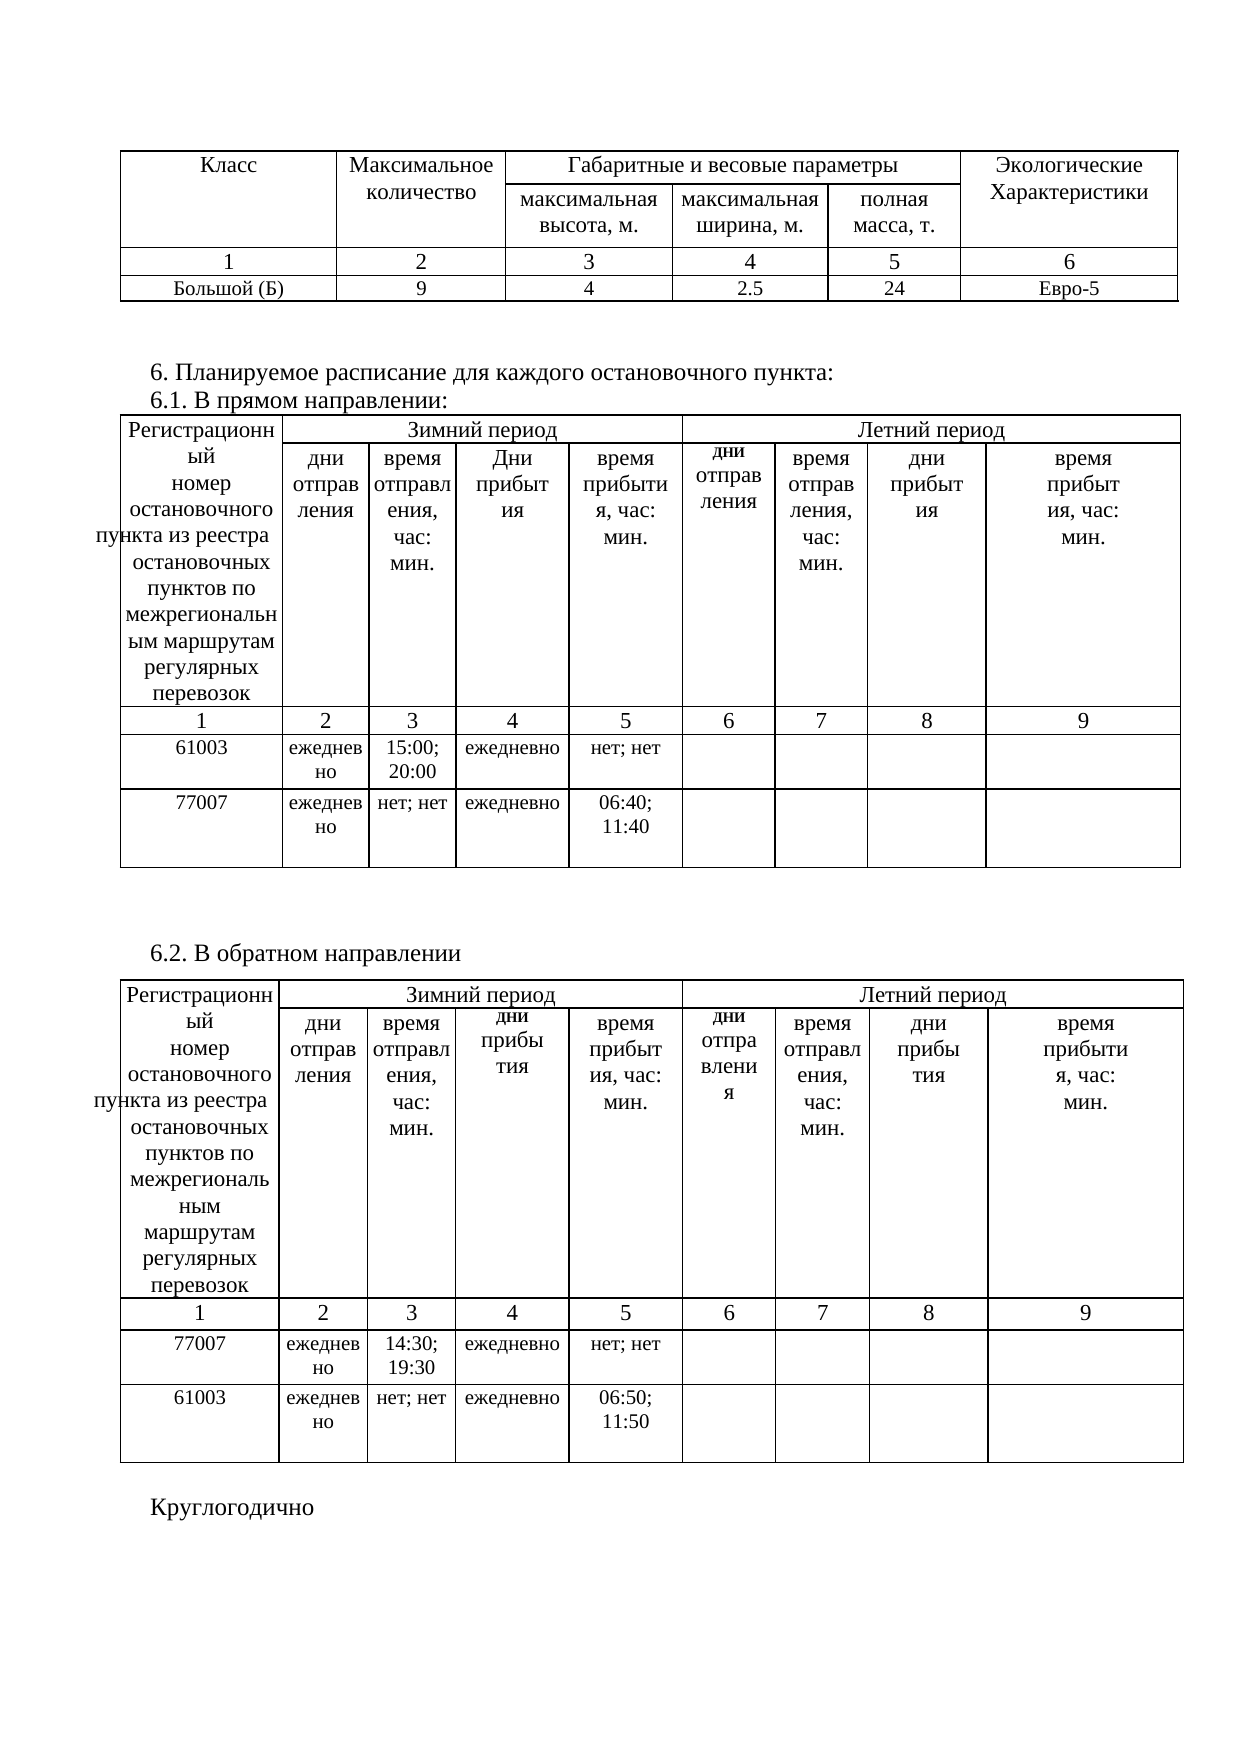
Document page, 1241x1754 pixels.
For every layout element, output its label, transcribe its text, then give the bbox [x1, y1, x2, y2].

table_cell 3 [506, 248, 672, 274]
table_cell время отправл ения, час: мин. [368, 1009, 455, 1297]
table_cell ДНИ отправ ления [683, 444, 774, 706]
table_cell 15:00; 20:00 [370, 735, 455, 788]
table_cell 6 [961, 248, 1177, 274]
table_cell время прибыт ия, час: мин. [987, 444, 1180, 706]
table_cell [776, 1385, 869, 1462]
table_cell 5 [829, 248, 960, 274]
table_cell дни отправ ления [280, 1009, 367, 1297]
table_cell нет; нет [370, 790, 455, 867]
table_cell [870, 1385, 987, 1462]
table_cell [776, 790, 867, 867]
table_cell время прибыти я, час: мин. [570, 444, 682, 706]
table_cell 4 [457, 707, 568, 734]
table_cell нет; нет [570, 735, 682, 788]
table_cell ежедневно [456, 1331, 568, 1383]
table_cell 61003 [121, 735, 282, 788]
table_cell 7 [776, 707, 867, 734]
table_header Максимальное количество [337, 152, 505, 247]
table_cell 1 [121, 1299, 278, 1329]
table_cell 9 [987, 707, 1180, 734]
table_cell дни прибы тия [870, 1009, 987, 1297]
table_cell 8 [870, 1299, 987, 1329]
table_cell 4 [456, 1299, 568, 1329]
table_cell ежедневно [457, 735, 568, 788]
table_cell ежедневно [280, 1331, 367, 1383]
text 6. Планируемое расписание для каждого остановочного пункта: [150, 357, 1090, 386]
table_cell время отправл ения, час: мин. [776, 1009, 869, 1297]
table_cell 6 [683, 1299, 775, 1329]
table_cell 77007 [121, 790, 282, 867]
table_cell 5 [570, 1299, 682, 1329]
table_cell 1 [121, 248, 336, 274]
table_cell ежедневно [456, 1385, 568, 1462]
table_cell [868, 735, 985, 788]
table_cell дни отправ ления [283, 444, 368, 706]
table_cell [870, 1331, 987, 1383]
table_cell нет; нет [570, 1331, 682, 1383]
table_header Габаритные и весовые параметры [506, 152, 960, 183]
table_cell время отправл ения, час: мин. [370, 444, 455, 706]
table_cell Евро-5 [961, 276, 1177, 300]
table_cell 8 [868, 707, 985, 734]
table_cell ежедневно [283, 790, 368, 867]
table_cell 06:50; 11:50 [570, 1385, 682, 1462]
table_header Зимний период [280, 981, 682, 1007]
table_cell 9 [989, 1299, 1183, 1329]
table_cell [683, 1331, 775, 1383]
table_cell [989, 1331, 1183, 1383]
text 6.1. В прямом направлении: [150, 386, 1090, 414]
table_cell ежедневно [280, 1385, 367, 1462]
table_cell 5 [570, 707, 682, 734]
table_cell ежедневно [457, 790, 568, 867]
table_header Зимний период [283, 416, 682, 442]
table_cell ежедневно [283, 735, 368, 788]
table_cell 3 [370, 707, 455, 734]
table_header Класс [121, 152, 336, 247]
table_cell 3 [368, 1299, 455, 1329]
table_cell 77007 [121, 1331, 278, 1383]
table_cell время прибыт ия, час: мин. [570, 1009, 682, 1297]
table_header Летний период [683, 981, 1183, 1007]
table_header Экологические Характеристики [961, 152, 1177, 247]
table_cell Большой (Б) [121, 276, 336, 300]
table_cell [683, 790, 774, 867]
table_cell 6 [683, 707, 774, 734]
table_cell ДНИ отпра влени я [683, 1009, 775, 1297]
table_header Летний период [683, 416, 1180, 442]
table_cell [987, 790, 1180, 867]
table_cell [868, 790, 985, 867]
table_cell 4 [506, 276, 672, 300]
table_cell 7 [776, 1299, 869, 1329]
table_cell [776, 735, 867, 788]
table_cell время прибыти я, час: мин. [989, 1009, 1183, 1297]
table_cell 4 [673, 248, 827, 274]
table_cell полная масса, т. [829, 185, 960, 247]
table_header Регистрационный номер остановочного пункта из реестра остановочных пунктов по межрегиональным маршрутам регулярных перевозок [121, 981, 278, 1297]
table_cell [987, 735, 1180, 788]
table_cell [683, 735, 774, 788]
table_cell 06:40; 11:40 [570, 790, 682, 867]
table_cell дни прибыт ия [868, 444, 985, 706]
text Круглогодично [150, 1492, 1090, 1521]
table_cell [683, 1385, 775, 1462]
table_cell время отправ ления, час: мин. [776, 444, 867, 706]
text 6.2. В обратном направлении [150, 938, 1090, 967]
table_cell 2 [280, 1299, 367, 1329]
table_cell 2 [283, 707, 368, 734]
table_cell нет; нет [368, 1385, 455, 1462]
table_cell 2.5 [673, 276, 827, 300]
table_cell 9 [337, 276, 505, 300]
table_cell 2 [337, 248, 505, 274]
table_cell 61003 [121, 1385, 278, 1462]
table_cell 24 [829, 276, 960, 300]
table_cell 14:30; 19:30 [368, 1331, 455, 1383]
table_cell ДНИ прибы тия [456, 1009, 568, 1297]
table_cell максимальная высота, м. [506, 185, 672, 247]
table_cell [989, 1385, 1183, 1462]
table_cell Дни прибыт ия [457, 444, 568, 706]
table_header Регистрационный номер остановочного пункта из реестра остановочных пунктов по межрегиональным маршрутам регулярных перевозок [121, 416, 282, 706]
table_cell 1 [121, 707, 282, 734]
table_cell максимальная ширина, м. [673, 185, 827, 247]
table_cell [776, 1331, 869, 1383]
